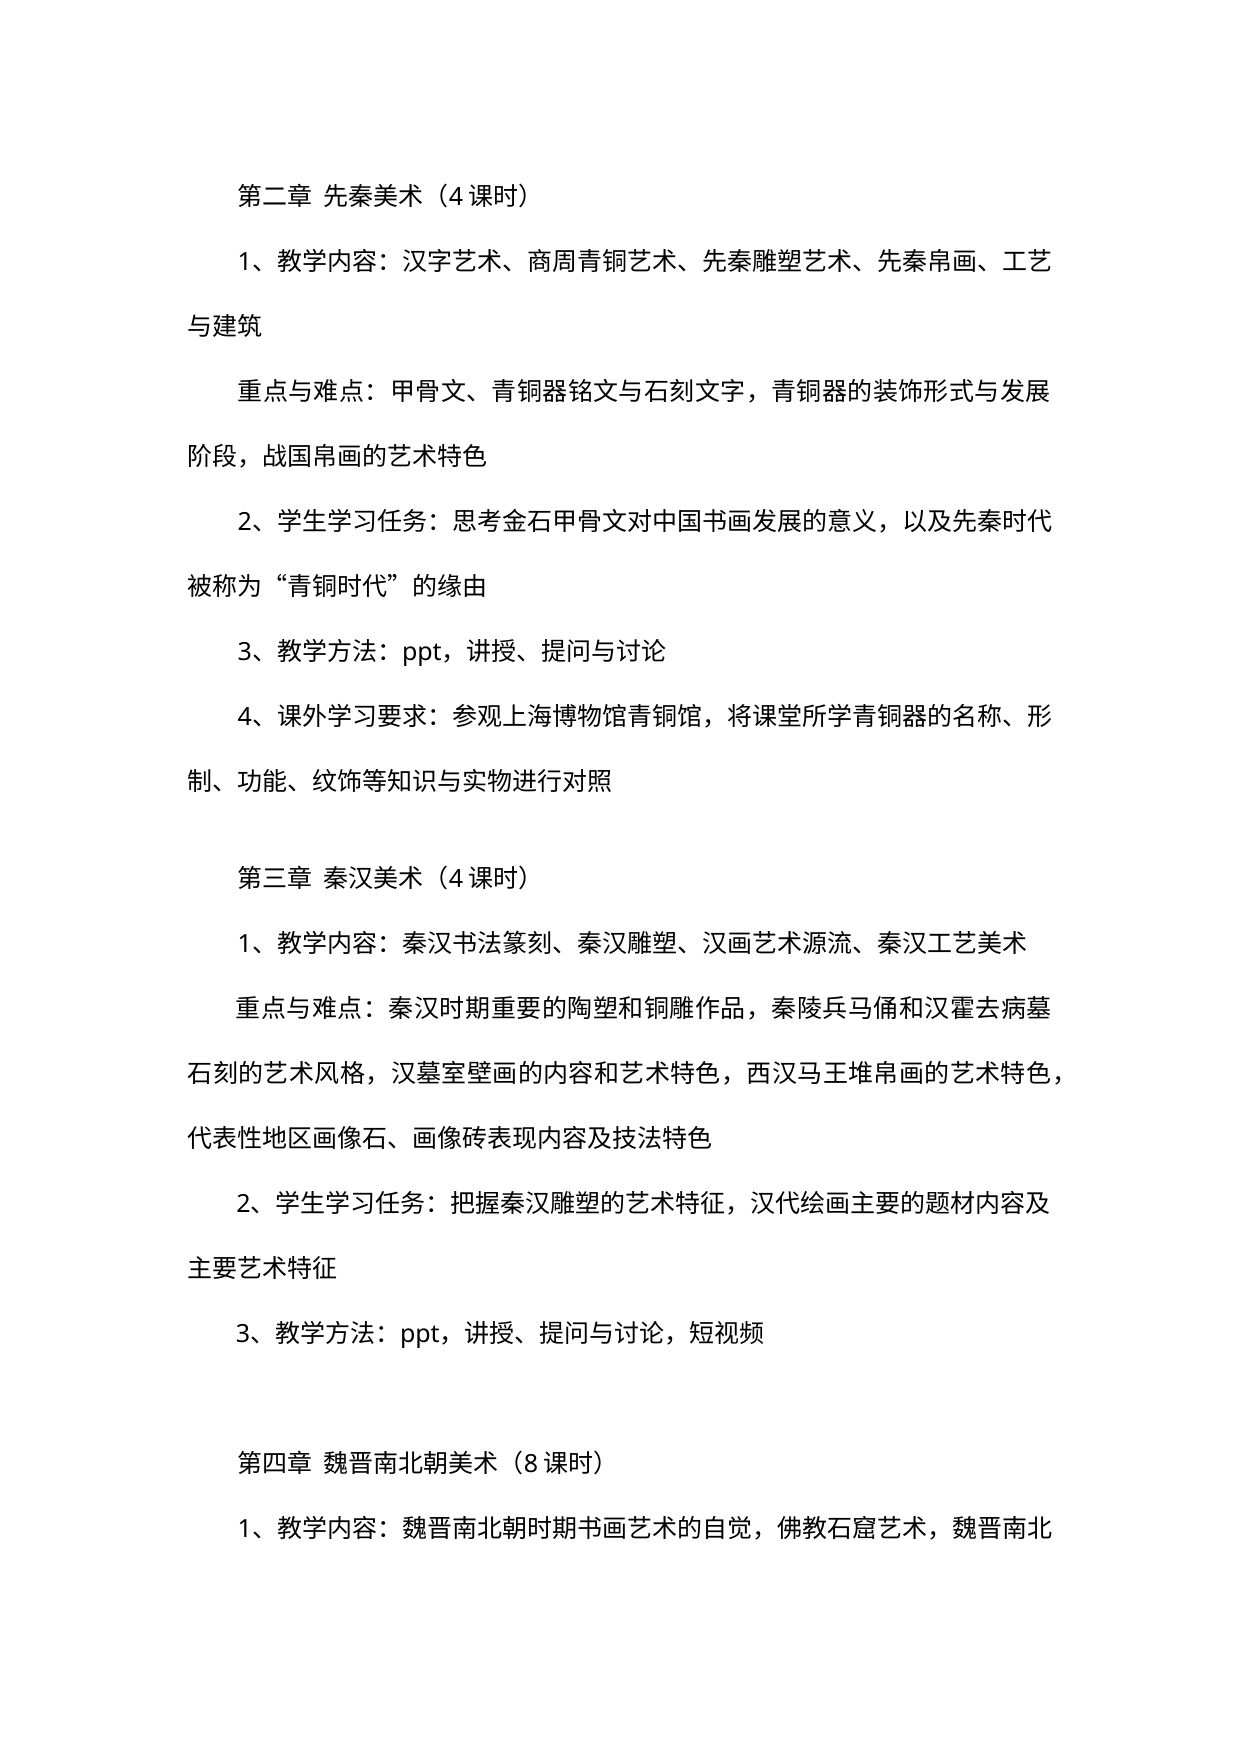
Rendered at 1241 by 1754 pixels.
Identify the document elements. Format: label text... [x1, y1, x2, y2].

text 1、教学内容：秦汉书法篆刻、秦汉雕塑、汉画艺术源流、秦汉工艺美术 [187, 909, 1053, 974]
text 4、课外学习要求：参观上海博物馆青铜馆，将课堂所学青铜器的名称、形制、功能、纹饰等知识与实物进行对照 [187, 682, 1053, 812]
text 2、学生学习任务：思考金石甲骨文对中国书画发展的意义，以及先秦时代被称为“青铜时代”的缘由 [187, 487, 1053, 617]
text 重点与难点：甲骨文、青铜器铭文与石刻文字，青铜器的装饰形式与发展阶段，战国帛画的艺术特色 [187, 357, 1053, 487]
text 重点与难点：秦汉时期重要的陶塑和铜雕作品，秦陵兵马俑和汉霍去病墓石刻的艺术风格，汉墓室壁画的内容和艺术特色，西汉马王堆帛画的艺术特色，代表性地区画像石、画像砖表现内容及技法特色 [187, 974, 1053, 1169]
text 3、教学方法：ppt，讲授、提问与讨论 [187, 617, 1053, 682]
text 1、教学内容：汉字艺术、商周青铜艺术、先秦雕塑艺术、先秦帛画、工艺与建筑 [187, 227, 1053, 357]
text 3、教学方法：ppt，讲授、提问与讨论，短视频 [187, 1299, 1053, 1364]
text 第三章 秦汉美术（4课时） [187, 844, 1053, 909]
text 第二章 先秦美术（4课时） [187, 162, 1053, 227]
text 第四章 魏晋南北朝美术（8课时） [187, 1429, 1053, 1494]
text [187, 1494, 1053, 1559]
text 2、学生学习任务：把握秦汉雕塑的艺术特征，汉代绘画主要的题材内容及主要艺术特征 [187, 1169, 1053, 1299]
